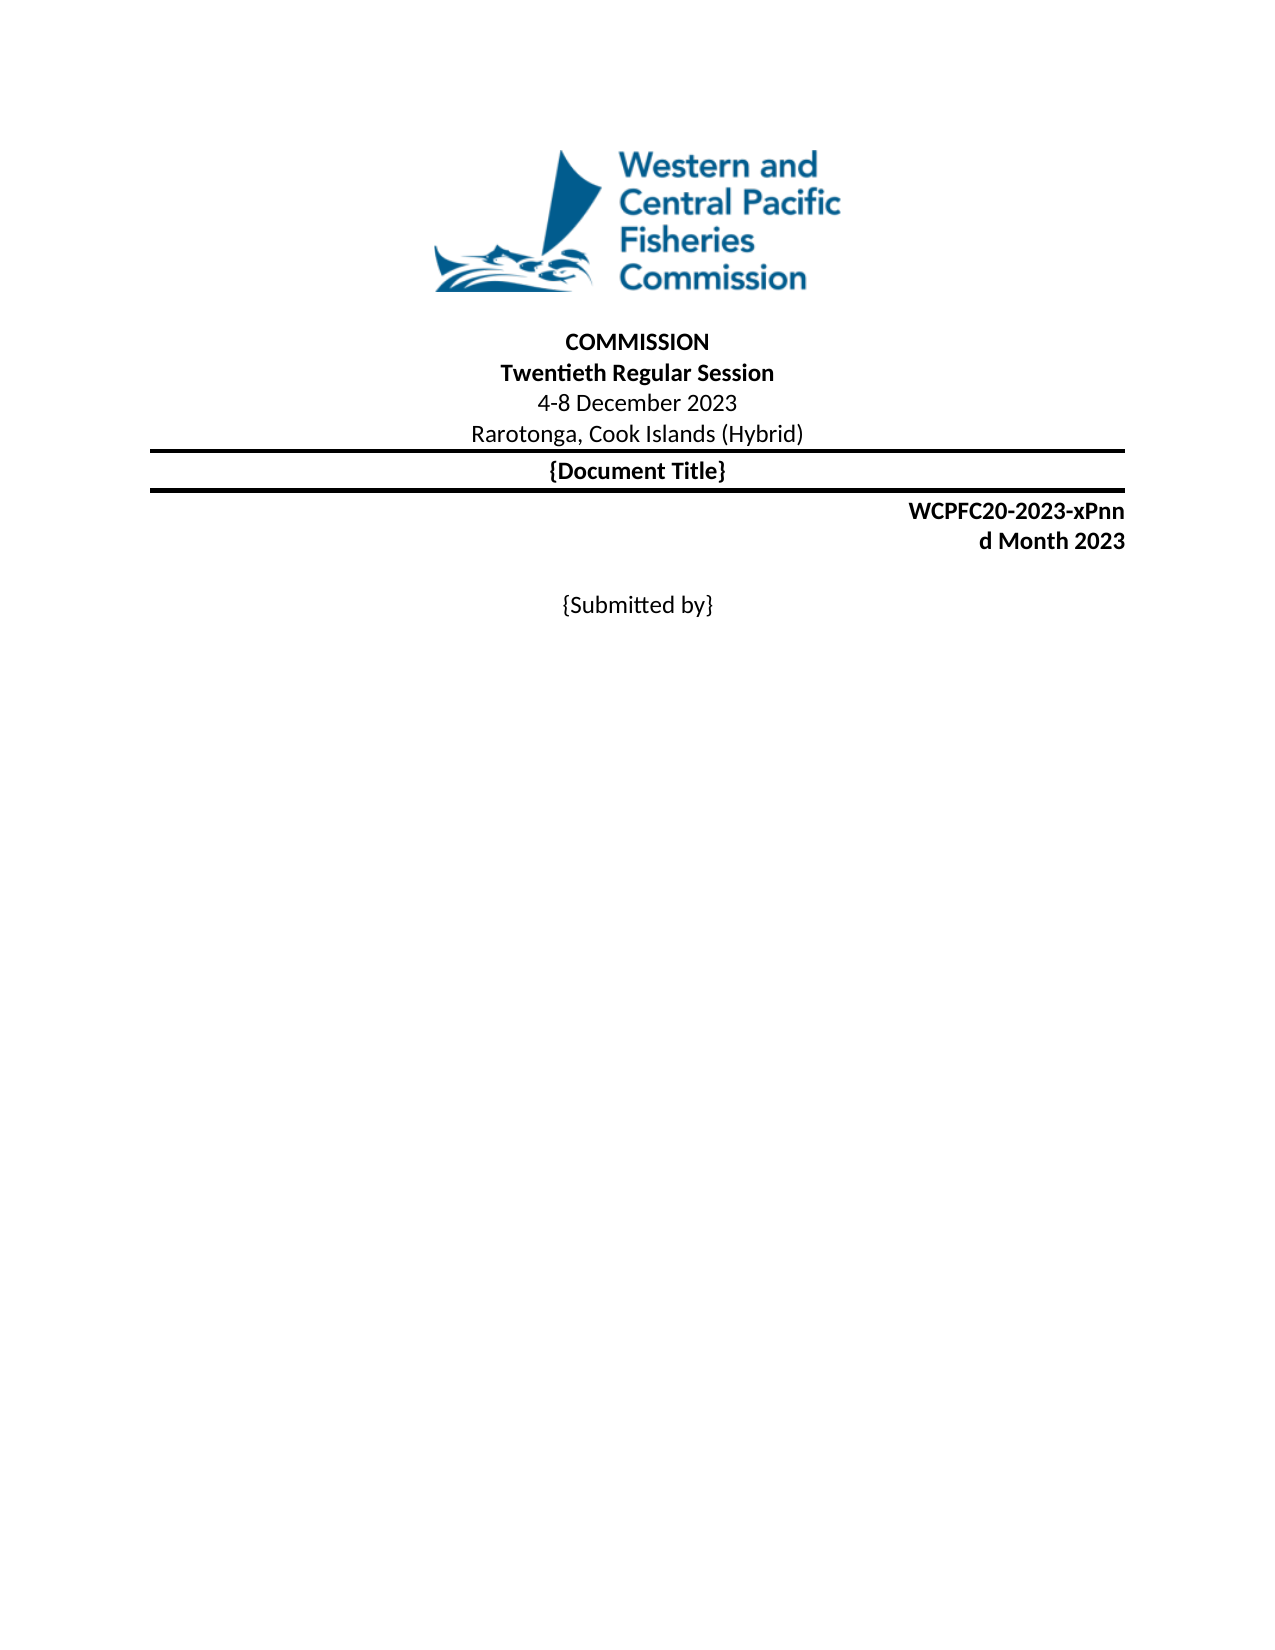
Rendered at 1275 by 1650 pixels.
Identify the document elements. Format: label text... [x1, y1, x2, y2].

picture [434, 150, 841, 292]
text {Submitted by} [150, 589, 1125, 619]
text 4-8 December 2023 [150, 387, 1125, 418]
text Twentieth Regular Session [150, 357, 1125, 387]
text {Document Title} [150, 453, 1125, 488]
text Rarotonga, Cook Islands (Hybrid) [150, 418, 1125, 448]
text d Month 2023 [150, 526, 1125, 556]
text COMMISSION [150, 326, 1125, 357]
text WCPFC20-2023-xPnn [150, 495, 1125, 526]
